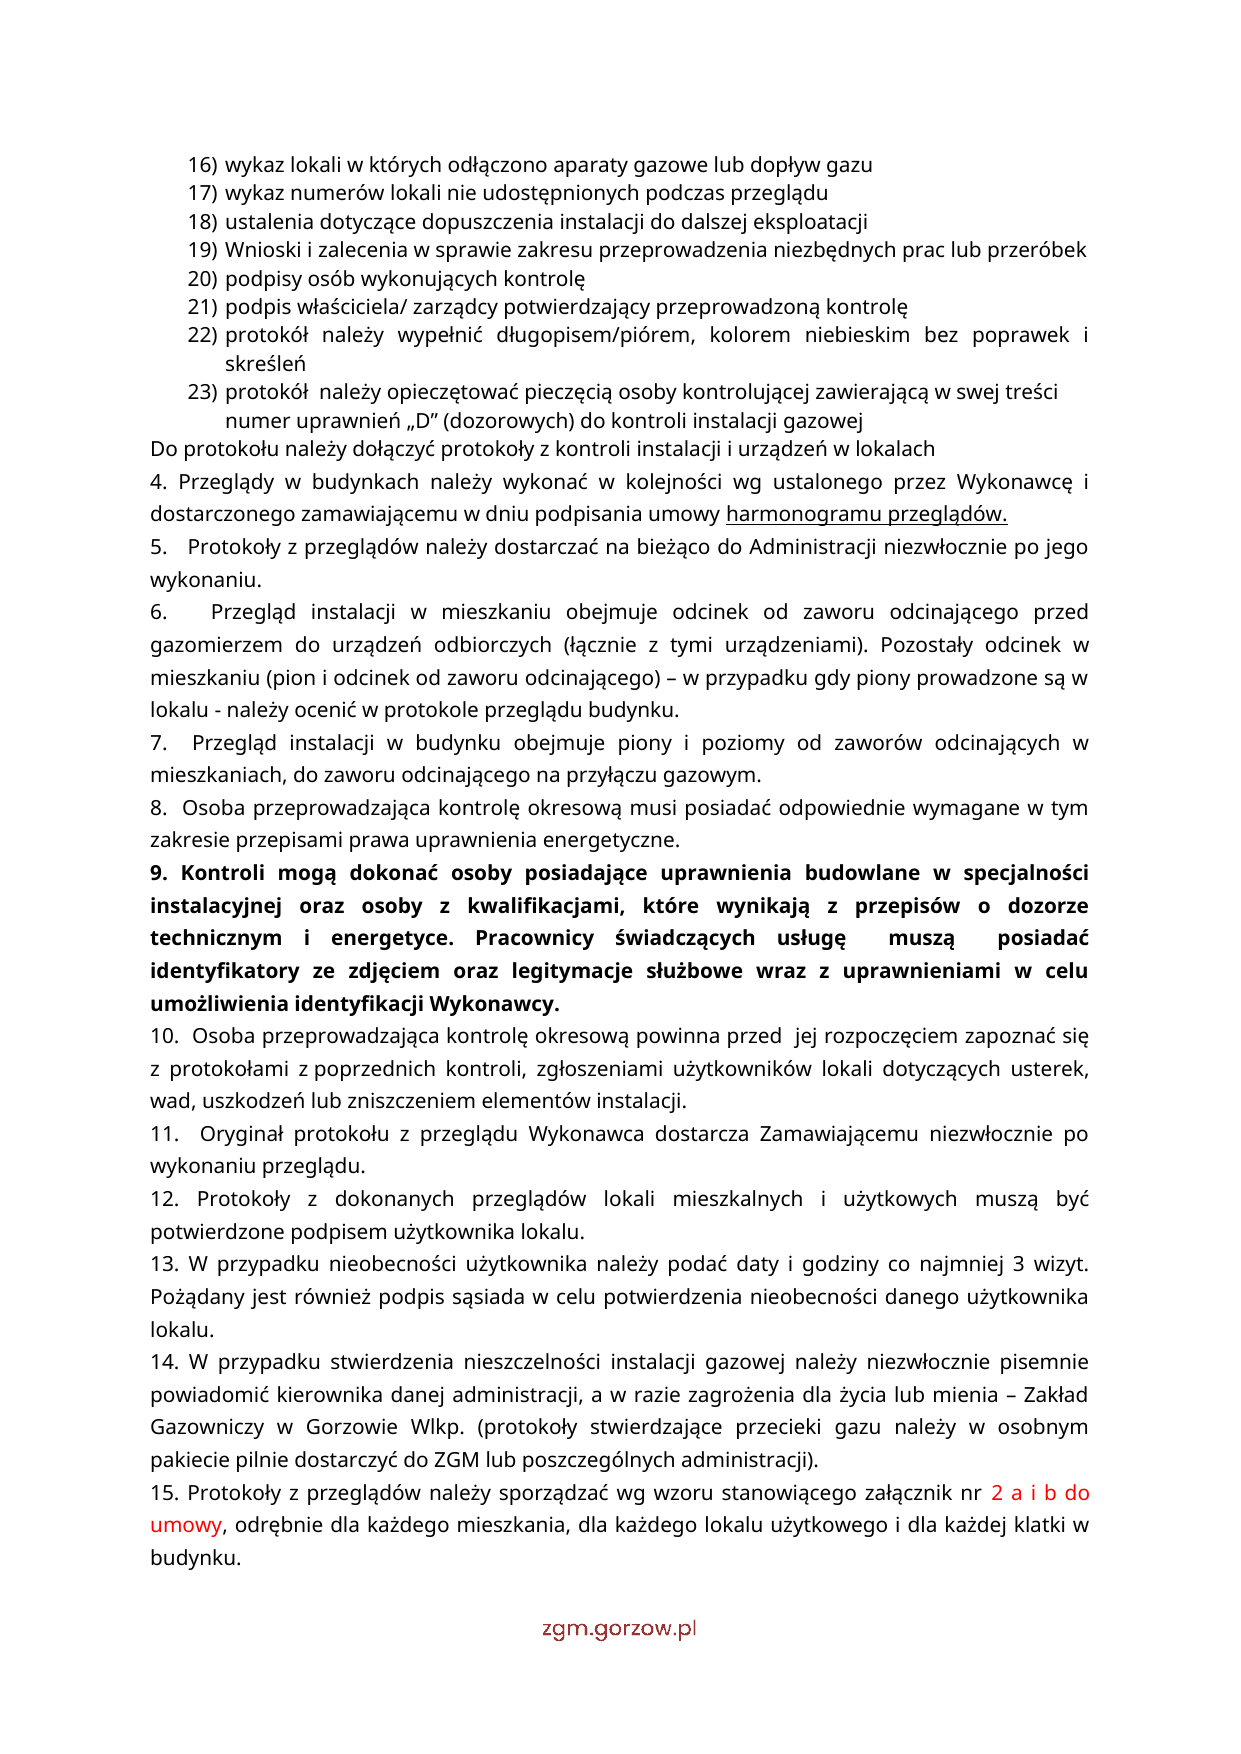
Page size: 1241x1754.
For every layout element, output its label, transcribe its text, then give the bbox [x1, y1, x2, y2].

list Wnioski i zalecenia w sprawie zakresu przeprowadzenia niezbędnych prac lub przeróbek [187, 235, 1090, 264]
text 8. Osoba przeprowadzająca kontrolę okresową musi posiadać odpowiednie wymagane w tym zakresie przepisami prawa uprawnienia energetyczne. [150, 793, 1090, 854]
text 15. Protokoły z przeglądów należy sporządzać wg wzoru stanowiącego załącznik nr i b do umowy, odrębnie dla każdego mieszkania, dla każdego lokalu użytkowego i dla każdej klatki w budynku. [150, 1478, 1090, 1571]
list podpis właściciela/ zarządcy potwierdzający przeprowadzoną kontrolę [187, 292, 1090, 321]
text 6. Przegląd instalacji w mieszkaniu obejmuje odcinek od zaworu odcinającego przed gazomierzem do urządzeń odbiorczych (łącznie z tymi urządzeniami). Pozostały odcinek w mieszkaniu (pion i odcinek od zaworu odcinającego) – w przypadku gdy piony prowadzone są w lokalu - należy ocenić w protokole przeglądu budynku. [150, 597, 1090, 724]
text Do protokołu należy dołączyć protokoły z kontroli instalacji i urządzeń w lokalach [150, 434, 1090, 463]
text 4. Przeglądy w budynkach należy wykonać w kolejności wg ustalonego przez Wykonawcę i dostarczonego zamawiającemu w dniu podpisania umowy harmonogramu przeglądów. [150, 467, 1090, 528]
text 13. W przypadku nieobecności użytkownika należy podać daty i godziny co najmniej 3 wizyt. Pożądany jest również podpis sąsiada w celu potwierdzenia nieobecności danego użytkownika lokalu. [150, 1249, 1090, 1343]
list podpisy osób wykonujących kontrolę [187, 264, 1090, 292]
text 11. Oryginał protokołu z przeglądu Wykonawca dostarcza Zamawiającemu niezwłocznie po wykonaniu przeglądu. [150, 1119, 1090, 1180]
list protokół należy opieczętować pieczęcią osoby kontrolującej zawierającą w swej treści numer uprawnień „D” (dozorowych) do kontroli instalacji gazowej [187, 377, 1090, 434]
text 14. W przypadku stwierdzenia nieszczelności instalacji gazowej należy niezwłocznie pisemnie powiadomić kierownika danej administracji, a w razie zagrożenia dla życia lub mienia – Zakład Gazowniczy w Gorzowie Wlkp. (protokoły stwierdzające przecieki gazu należy w osobnym pakiecie pilnie dostarczyć do ZGM lub poszczególnych administracji). [150, 1347, 1090, 1473]
text 10. Osoba przeprowadzająca kontrolę okresową powinna przed jej rozpoczęciem zapoznać się z protokołami z poprzednich kontroli, zgłoszeniami użytkowników lokali dotyczących usterek, wad, uszkodzeń lub zniszczeniem elementów instalacji. [150, 1021, 1090, 1115]
list wykaz lokali w których odłączono aparaty gazowe lub dopływ gazu [187, 150, 1090, 178]
picture [541, 1617, 698, 1649]
text 12. Protokoły z dokonanych przeglądów lokali mieszkalnych i użytkowych muszą być potwierdzone podpisem użytkownika lokalu. [150, 1184, 1090, 1245]
list ustalenia dotyczące dopuszczenia instalacji do dalszej eksploatacji [187, 207, 1090, 235]
list wykaz numerów lokali nie udostępnionych podczas przeglądu [187, 178, 1090, 207]
list protokół należy wypełnić długopisem/piórem, kolorem niebieskim bez poprawek i skreśleń [187, 321, 1090, 377]
text 9. Kontroli mogą dokonać osoby posiadające uprawnienia budowlane w specjalności instalacyjnej oraz osoby z kwalifikacjami, które wynikają z przepisów o dozorze technicznym i energetyce. Pracownicy świadczących usługę muszą posiadać identyfikatory ze zdjęciem oraz legitymacje służbowe wraz z uprawnieniami w celu umożliwienia identyfikacji Wykonawcy. [150, 858, 1090, 1017]
text 7. Przegląd instalacji w budynku obejmuje piony i poziomy od zaworów odcinających w mieszkaniach, do zaworu odcinającego na przyłączu gazowym. [150, 728, 1090, 789]
text 5. Protokoły z przeglądów należy dostarczać na bieżąco do Administracji niezwłocznie po jego wykonaniu. [150, 532, 1090, 593]
